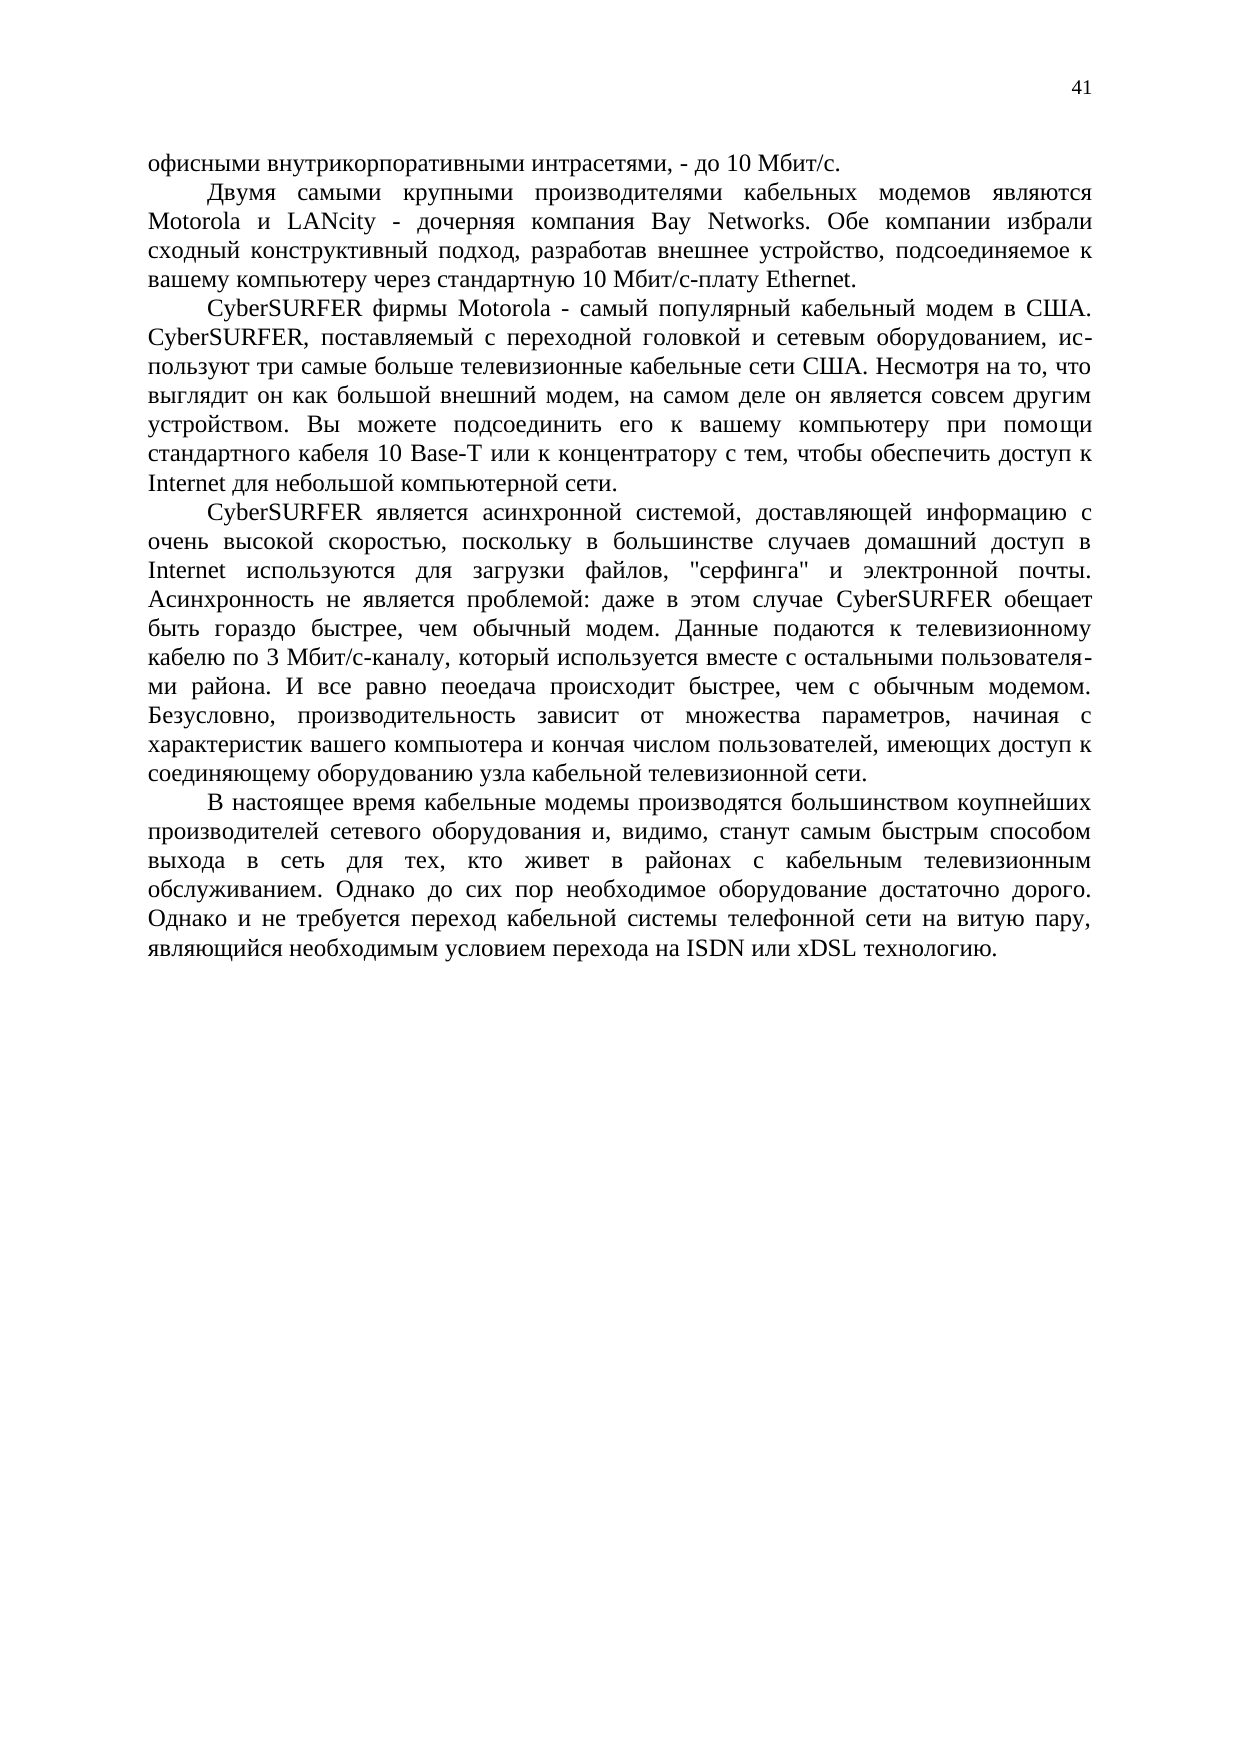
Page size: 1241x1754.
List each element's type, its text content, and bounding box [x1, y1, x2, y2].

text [148, 148, 1092, 177]
text CyberSURFER является асинхронной системой, доставляющей информацию с очень высокой скоростью, поскольку в большинстве случаев домашний доступ в Internet используются для загрузки файлов, "серфинга" и электронной почты. Асинхронность не является проблемой: даже в этом случае CyberSURFER обещает быть гораздо быстрее, чем обычный модем. Данные подаются к телевизионному кабелю по 3 Мбит/с-каналу, который используется вместе с остальными пользователями района. И все равно пеоедача происходит быстрее, чем с обычным модемом. Безусловно, производительность зависит от множества параметров, начиная с характеристик вашего компыотера и кончая числом пользователей, имеющих доступ к соединяющему оборудованию узла кабельной телевизионной сети. [148, 496, 1092, 787]
text Двумя самыми крупными производителями кабельных модемов являются Motorola и LANcity - дочерняя компания Bay Networks. Обе компании избрали сходный конструктивный подход, разработав внешнее устройство, подсоединяемое к вашему компьютеру через стандартную 10 Мбит/с-плату Ethernet. [148, 177, 1092, 293]
text В настоящее время кабельные модемы производятся большинством коупнейших производителей сетевого оборудования и, видимо, станут самым быстрым способом выхода в сеть для тех, кто живет в районах с кабельным телевизионным обслуживанием. Однако до сих пор необходимое оборудование достаточно дорого. Однако и не требуется переход кабельной системы телефонной сети на витую пару, являющийся необходимым условием перехода на ISDN или xDSL технологию. [148, 787, 1092, 961]
text CyberSURFER фирмы Motorola - самый популярный кабельный модем в США. CyberSURFER, поставляемый с переходной головкой и сетевым оборудованием, используют три самые больше телевизионные кабельные сети США. Несмотря на то, что выглядит он как большой внешний модем, на самом деле он является совсем другим устройством. Вы можете подсоединить его к вашему компьютеру при помощи стандартного кабеля 10 Base-T или к концентратору с тем, чтобы обеспечить доступ к Internet для небольшой компьютерной сети. [148, 293, 1092, 496]
